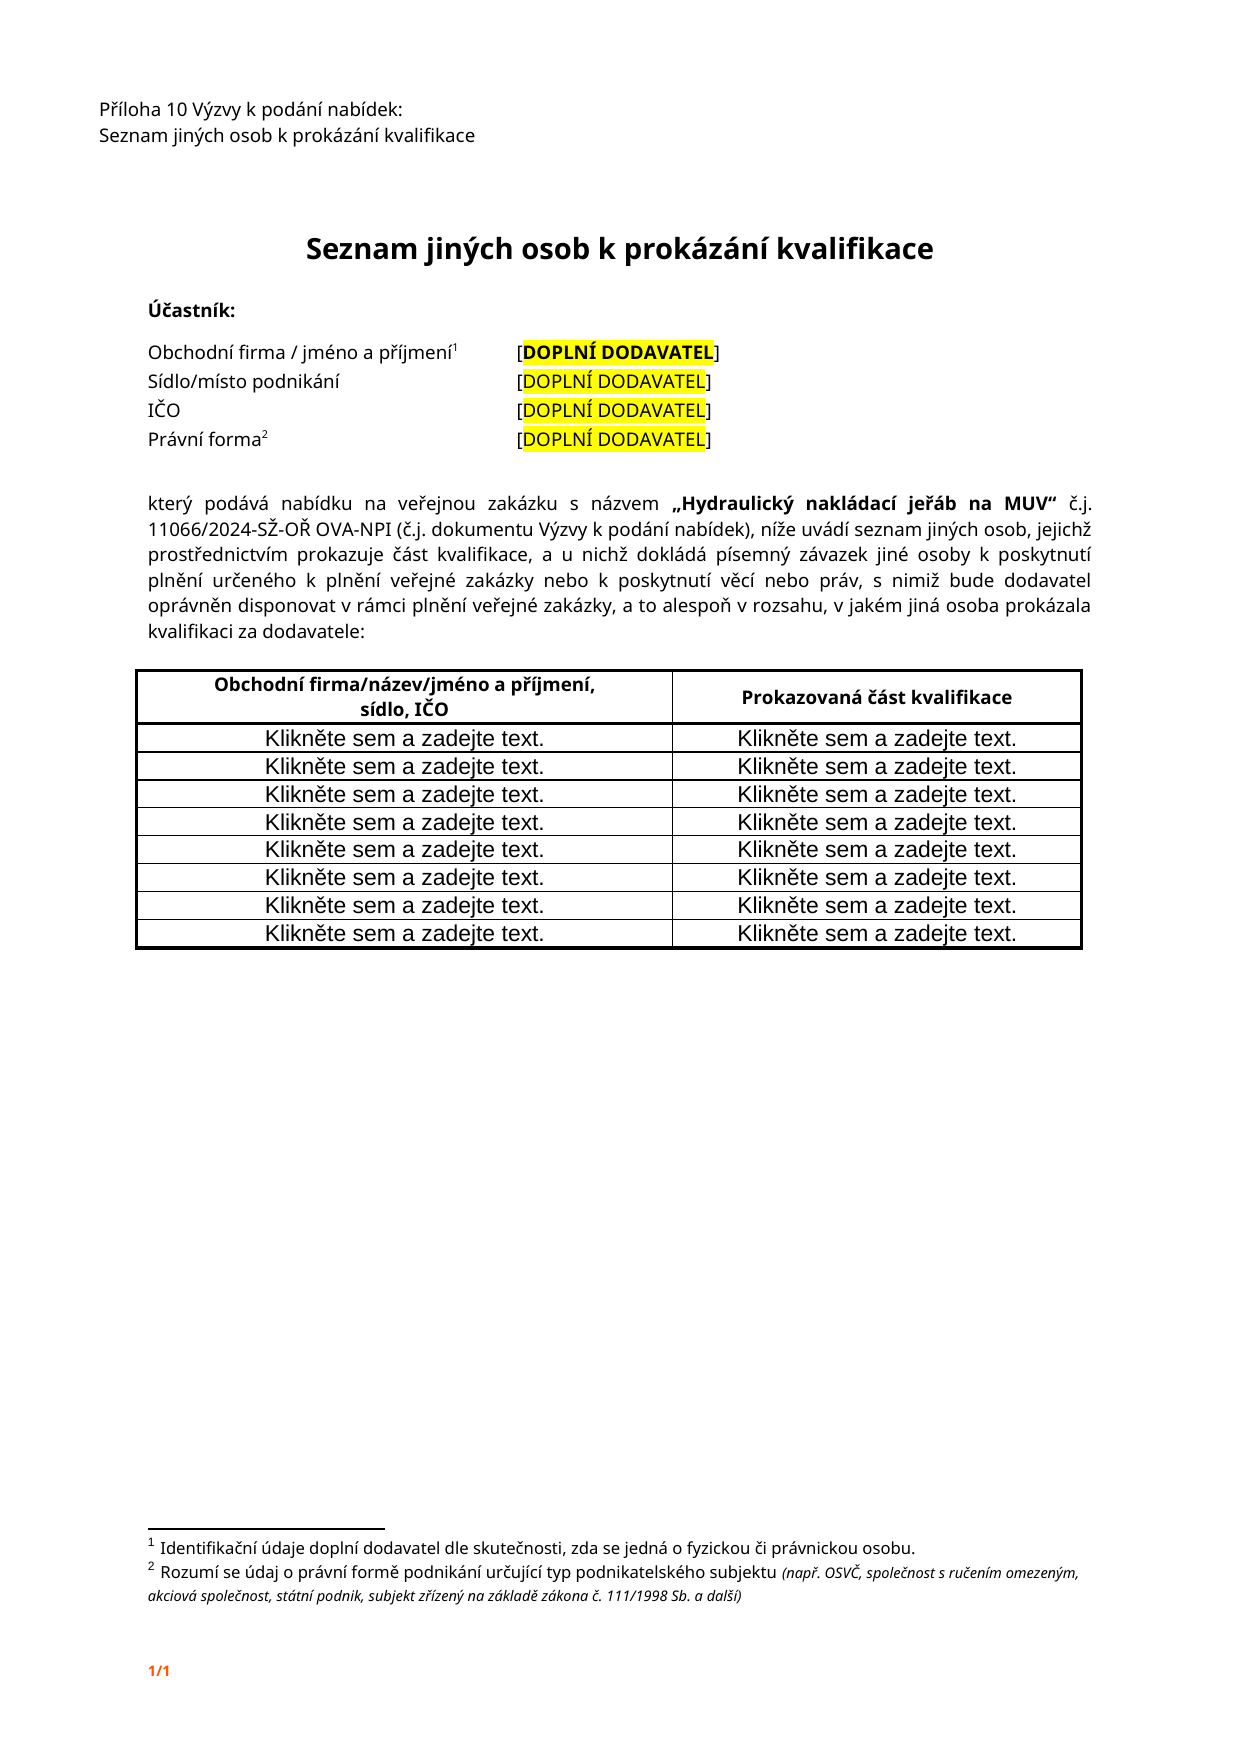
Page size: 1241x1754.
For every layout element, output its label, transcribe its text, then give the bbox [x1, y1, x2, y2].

text Účastník: [148, 293, 1093, 324]
table_header Obchodní firma/název/jméno a příjmení, sídlo, IČO [138, 672, 672, 722]
title Seznam jiných osob k prokázání kvalifikace [148, 228, 1093, 268]
text Obchodní firma / jméno a příjmení [148, 336, 1093, 365]
text který podává nabídku na veřejnou zakázku s názvem „Hydraulický nakládací jeřáb na MUV“ č.j. 11066/2024-SŽ-OŘ OVA-NPI (č.j. dokumentu Výzvy k podání nabídek), níže uvádí seznam jiných osob, jejichž prostřednictvím prokazuje část kvalifikace, a u nichž dokládá písemný závazek jiné osoby k poskytnutí plnění určeného k plnění veřejné zakázky nebo k poskytnutí věcí nebo práv, s nimiž bude dodavatel oprávněn disponovat v rámci plnění veřejné zakázky, a to alespoň v rozsahu, v jakém jiná osoba prokázala kvalifikaci za dodavatele: [148, 490, 1093, 643]
table_header Prokazovaná část kvalifikace [673, 672, 1080, 722]
text Právní forma [148, 423, 1093, 452]
text IČO [148, 394, 1093, 423]
text Sídlo/místo podnikání [DOPLNÍ DODAVATEL] [148, 365, 1093, 394]
